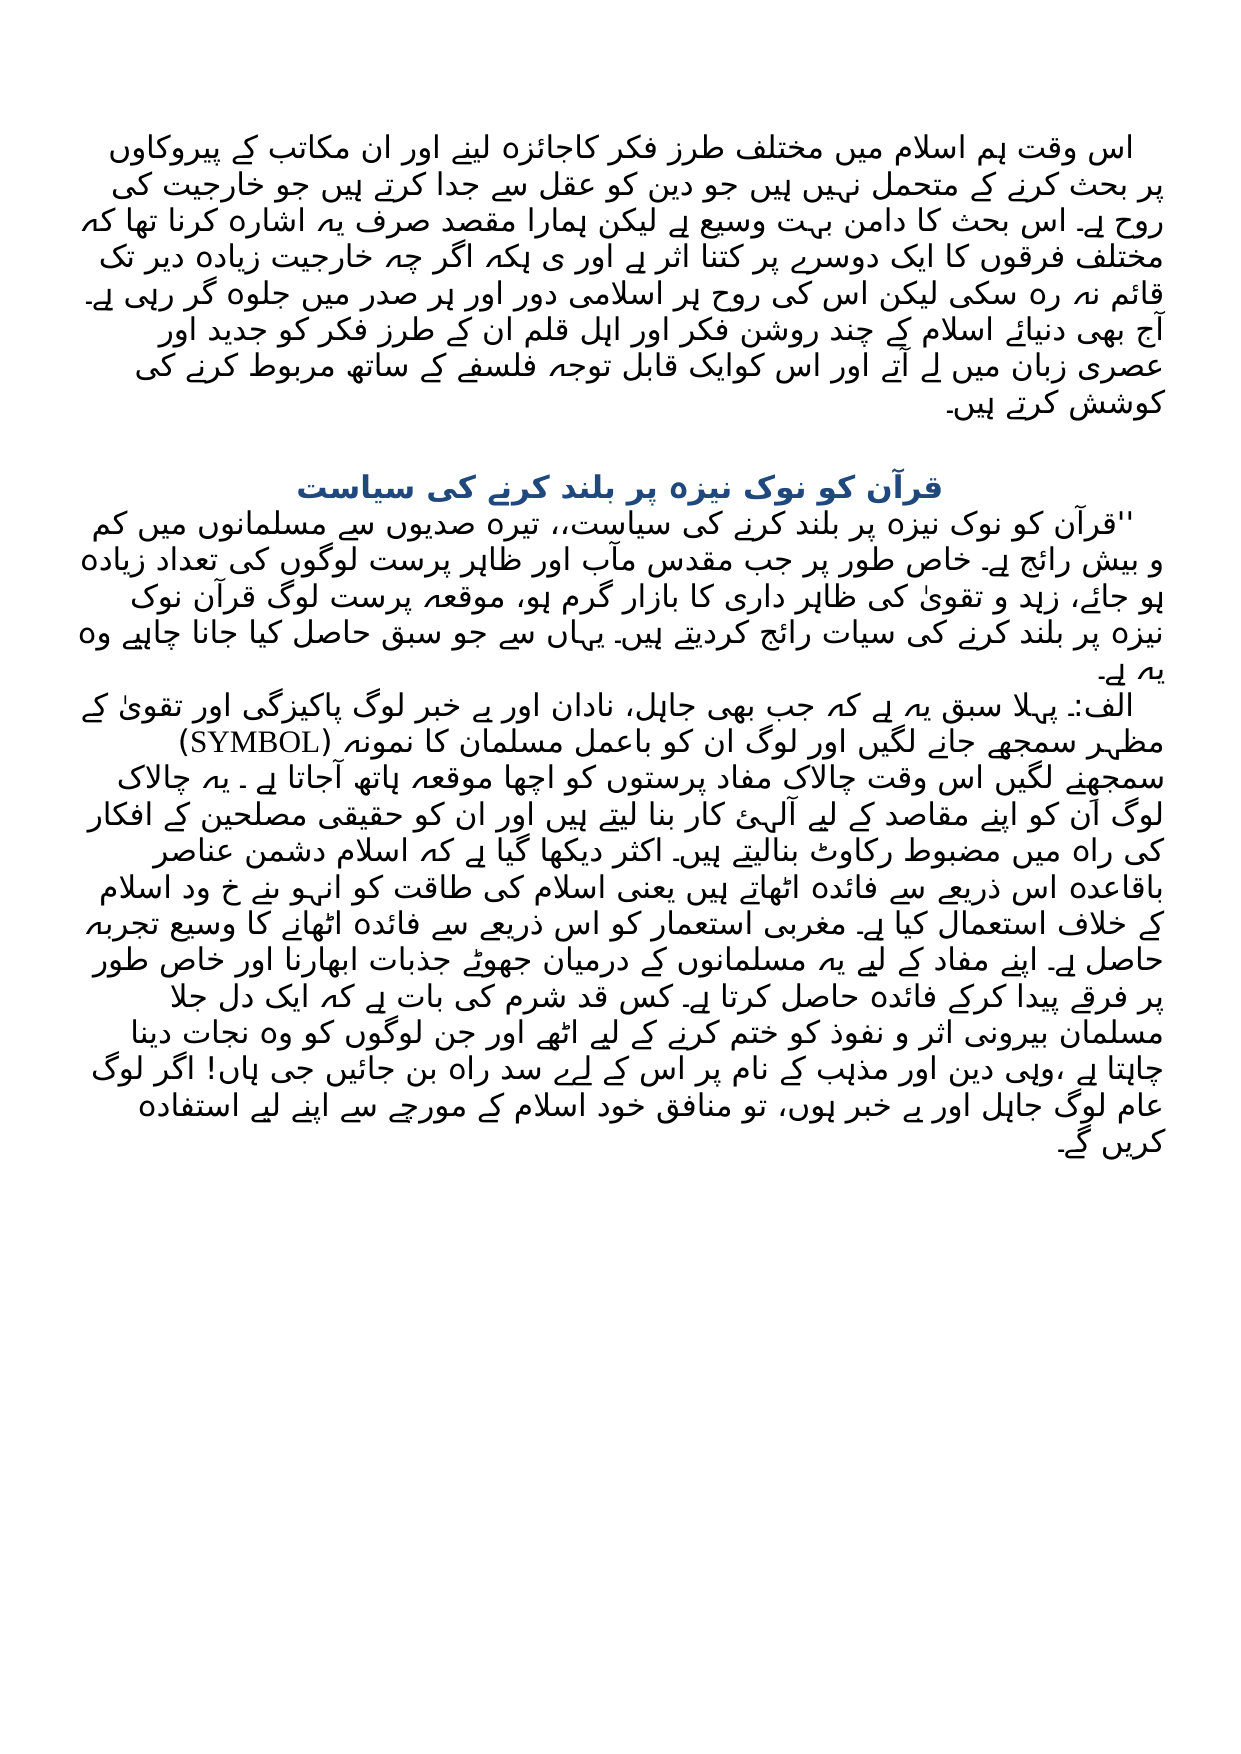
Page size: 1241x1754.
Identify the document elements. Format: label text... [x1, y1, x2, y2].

text اس وقت ہم اسلام میں مختلف طرز فکر کاجائزہ لینے اور ان مکاتب کے پیروکاوں پر بحث کرنے کے متحمل نہیں ہیں جو دین کو عقل سے جدا کرتے ہیں جو خارجیت کی روح ہے۔ اس بحث کا دامن بہت وسیع ہے لیکن ہمارا مقصد صرف یہ اشارہ کرنا تھا کہ مختلف فرقوں کا ایک دوسرے پر کتنا اثر ہے اور ی ہکہ اگر چہ خارجیت زیادہ دیر تک قائم نہ رہ سکی لیکن اس کی روح ہر اسلامی دور اور ہر صدر میں جلوہ گر رہی ہے۔ آج بھی دنیائے اسلام کے چند روشن فکر اور اہل قلم ان کے طرز فکر کو جدید اور عصری زبان میں لے آتے اور اس کوایک قابل توجہ فلسفے کے ساتھ مربوط کرنے کی کوشش کرتے ہیں۔ [75, 130, 1165, 421]
subtitle قرآن کو نوک نیزہ پر بلند کرنے کی سیاست [75, 469, 1165, 505]
text الف:۔ پہلا سبق یہ ہے کہ جب بھی جاہل، نادان اور بے خبر لوگ پاکیزگی اور تقویٰ کے مظہر سمجھے جانے لگیں اور لوگ ان کو باعمل مسلمان کا نمونہ (SYMBOL) سمجھِنے لگیں اس وقت چالاک مفاد پرستوں کو اچھا موقعہ ہاتھ آجاتا ہے ۔ یہ چالاک لوگ ان کو اپنے مقاصد کے لیے آلہئ کار بنا لیتے ہیں اور ان کو حقیقی مصلحین کے افکار کی راہ میں مضبوط رکاوٹ بنالیتے ہیں۔ اکثر دیکھا گیا ہے کہ اسلام دشمن عناصر باقاعدہ اس ذریعے سے فائدہ اٹھاتے ہیں یعنی اسلام کی طاقت کو انہو ںنے خ ود اسلام کے خلاف استعمال کیا ہے۔ مغربی استعمار کو اس ذریعے سے فائدہ اٹھانے کا وسیع تجربہ حاصل ہے۔ اپنے مفاد کے لیے یہ مسلمانوں کے درمیان جھوٹے جذبات ابھارنا اور خاص طور پر فرقے پیدا کرکے فائدہ حاصل کرتا ہے۔ کس قد شرم کی بات ہے کہ ایک دل جلا مسلمان بیرونی اثر و نفوذ کو ختم کرنے کے لیے اٹھے اور جن لوگوں کو وہ نجات دینا چاہتا ہے ،وہی دین اور مذہب کے نام پر اس کے لےے سد راہ بن جائیں جی ہاں! اگر لوگ عام لوگ جاہل اور بے خبر ہوں، تو منافق خود اسلام کے مورچے سے اپنے لیے استفادہ کریں گے۔ [75, 687, 1165, 1160]
text ''قرآن کو نوک نیزہ پر بلند کرنے کی سیاست،، تیرہ صدیوں سے مسلمانوں میں کم و بیش رائج ہے۔ خاص طور پر جب مقدس مآب اور ظاہر پرست لوگوں کی تعداد زیادہ ہو جائے، زہد و تقویٰ کی ظاہر داری کا بازار گرم ہو، موقعہ پرست لوگ قرآن نوک نیزہ پر بلند کرنے کی سیات رائج کردیتے ہیں۔ یہاں سے جو سبق حاصل کیا جانا چاہیے وہ یہ ہے۔ [75, 505, 1165, 687]
